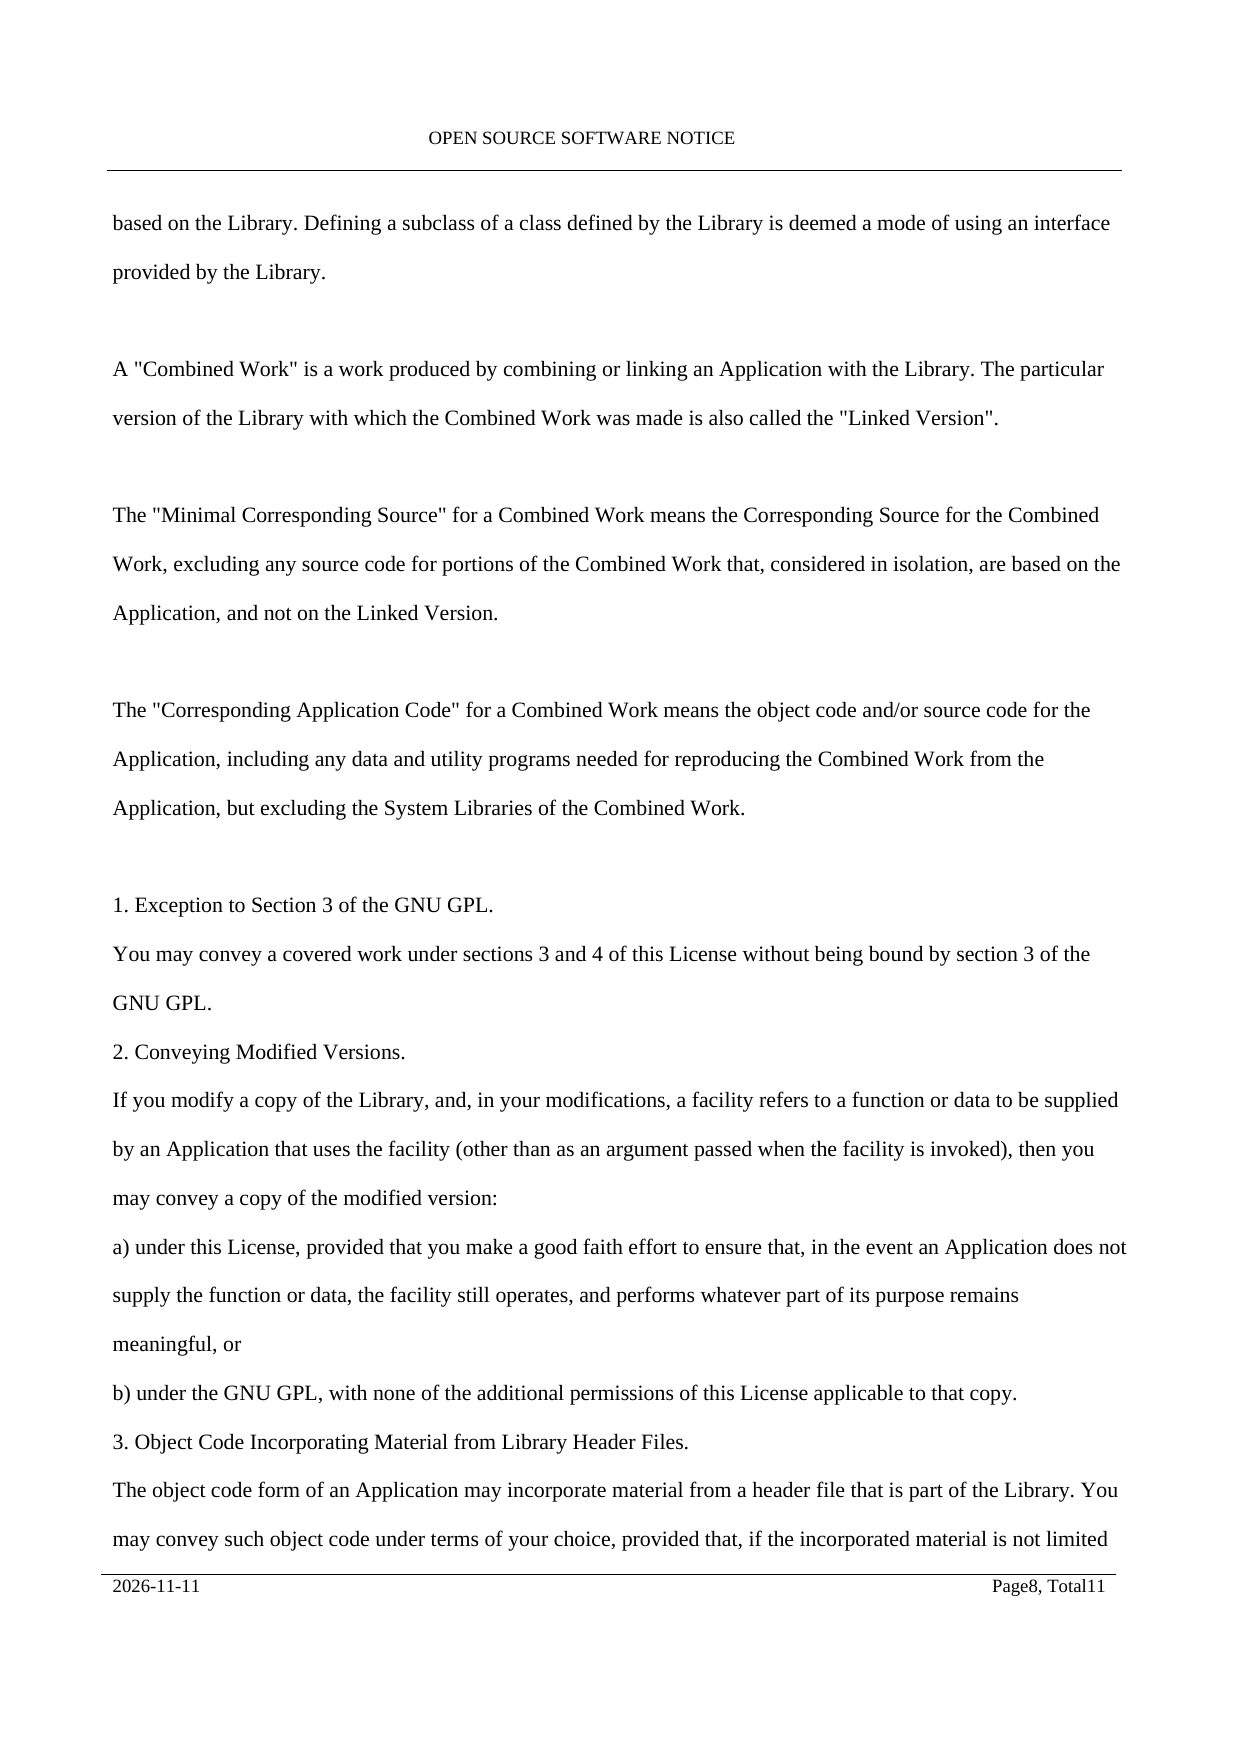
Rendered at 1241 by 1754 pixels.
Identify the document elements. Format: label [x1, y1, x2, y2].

text [112, 206, 1128, 1555]
